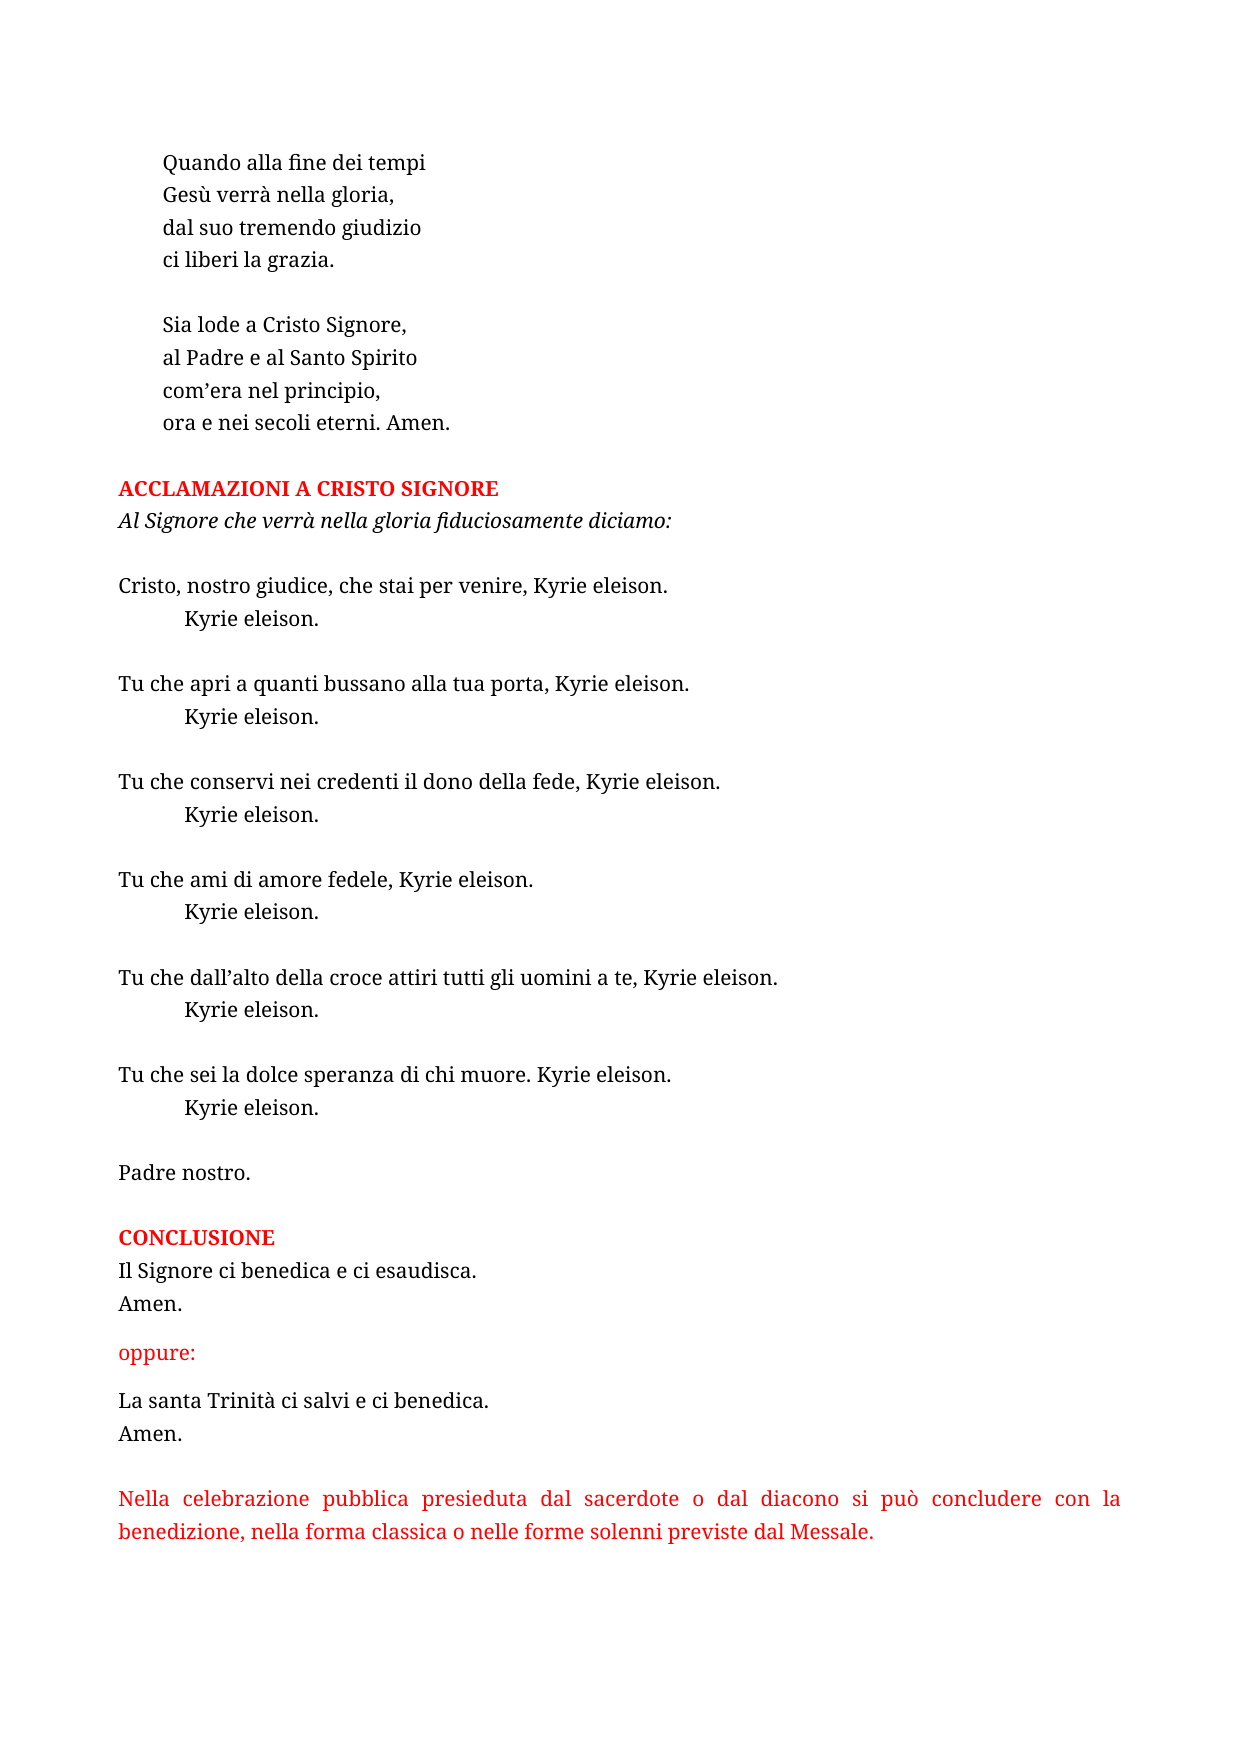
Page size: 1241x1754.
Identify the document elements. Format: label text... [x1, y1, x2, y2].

text Amen. [118, 1289, 1122, 1317]
text Padre nostro. [118, 1158, 1122, 1187]
text dal suo tremendo giudizio [162, 213, 1122, 241]
text CONCLUSIONE [118, 1223, 1122, 1252]
text Quando alla fine dei tempi [162, 148, 1122, 176]
text com’era nel principio, [162, 376, 1122, 404]
text Kyrie eleison. [118, 1093, 1122, 1122]
text Kyrie eleison. [118, 702, 1122, 730]
text Tu che dall’alto della croce attiri tutti gli uomini a te, Kyrie eleison. [118, 963, 1122, 991]
text oppure: [118, 1338, 1122, 1366]
text Amen. [118, 1419, 1122, 1447]
text Tu che sei la dolce speranza di chi muore. Kyrie eleison. [118, 1061, 1122, 1089]
text Tu che apri a quanti bussano alla tua porta, Kyrie eleison. [118, 669, 1122, 698]
text ci liberi la grazia. [162, 245, 1122, 274]
text Tu che conservi nei credenti il dono della fede, Kyrie eleison. [118, 767, 1122, 796]
text al Padre e al Santo Spirito [162, 343, 1122, 372]
text Sia lode a Cristo Signore, [162, 311, 1122, 339]
text Al Signore che verrà nella gloria fiduciosamente diciamo: [118, 506, 1122, 535]
text Kyrie eleison. [118, 604, 1122, 632]
text Tu che ami di amore fedele, Kyrie eleison. [118, 865, 1122, 893]
text ACCLAMAZIONI A CRISTO SIGNORE [118, 474, 1122, 502]
text La santa Trinità ci salvi e ci benedica. [118, 1386, 1122, 1415]
text Kyrie eleison. [118, 897, 1122, 926]
text Kyrie eleison. [118, 995, 1122, 1024]
text Il Signore ci benedica e ci esaudisca. [118, 1256, 1122, 1284]
text Gesù verrà nella gloria, [162, 180, 1122, 209]
text Kyrie eleison. [118, 800, 1122, 828]
text Cristo, nostro giudice, che stai per venire, Kyrie eleison. [118, 571, 1122, 600]
text ora e nei secoli eterni. Amen. [162, 408, 1122, 437]
text Nella celebrazione pubblica presieduta dal sacerdote o dal diacono si può concludere con la benedizione, nella forma classica o nelle forme solenni previste dal Messale. [118, 1484, 1122, 1545]
